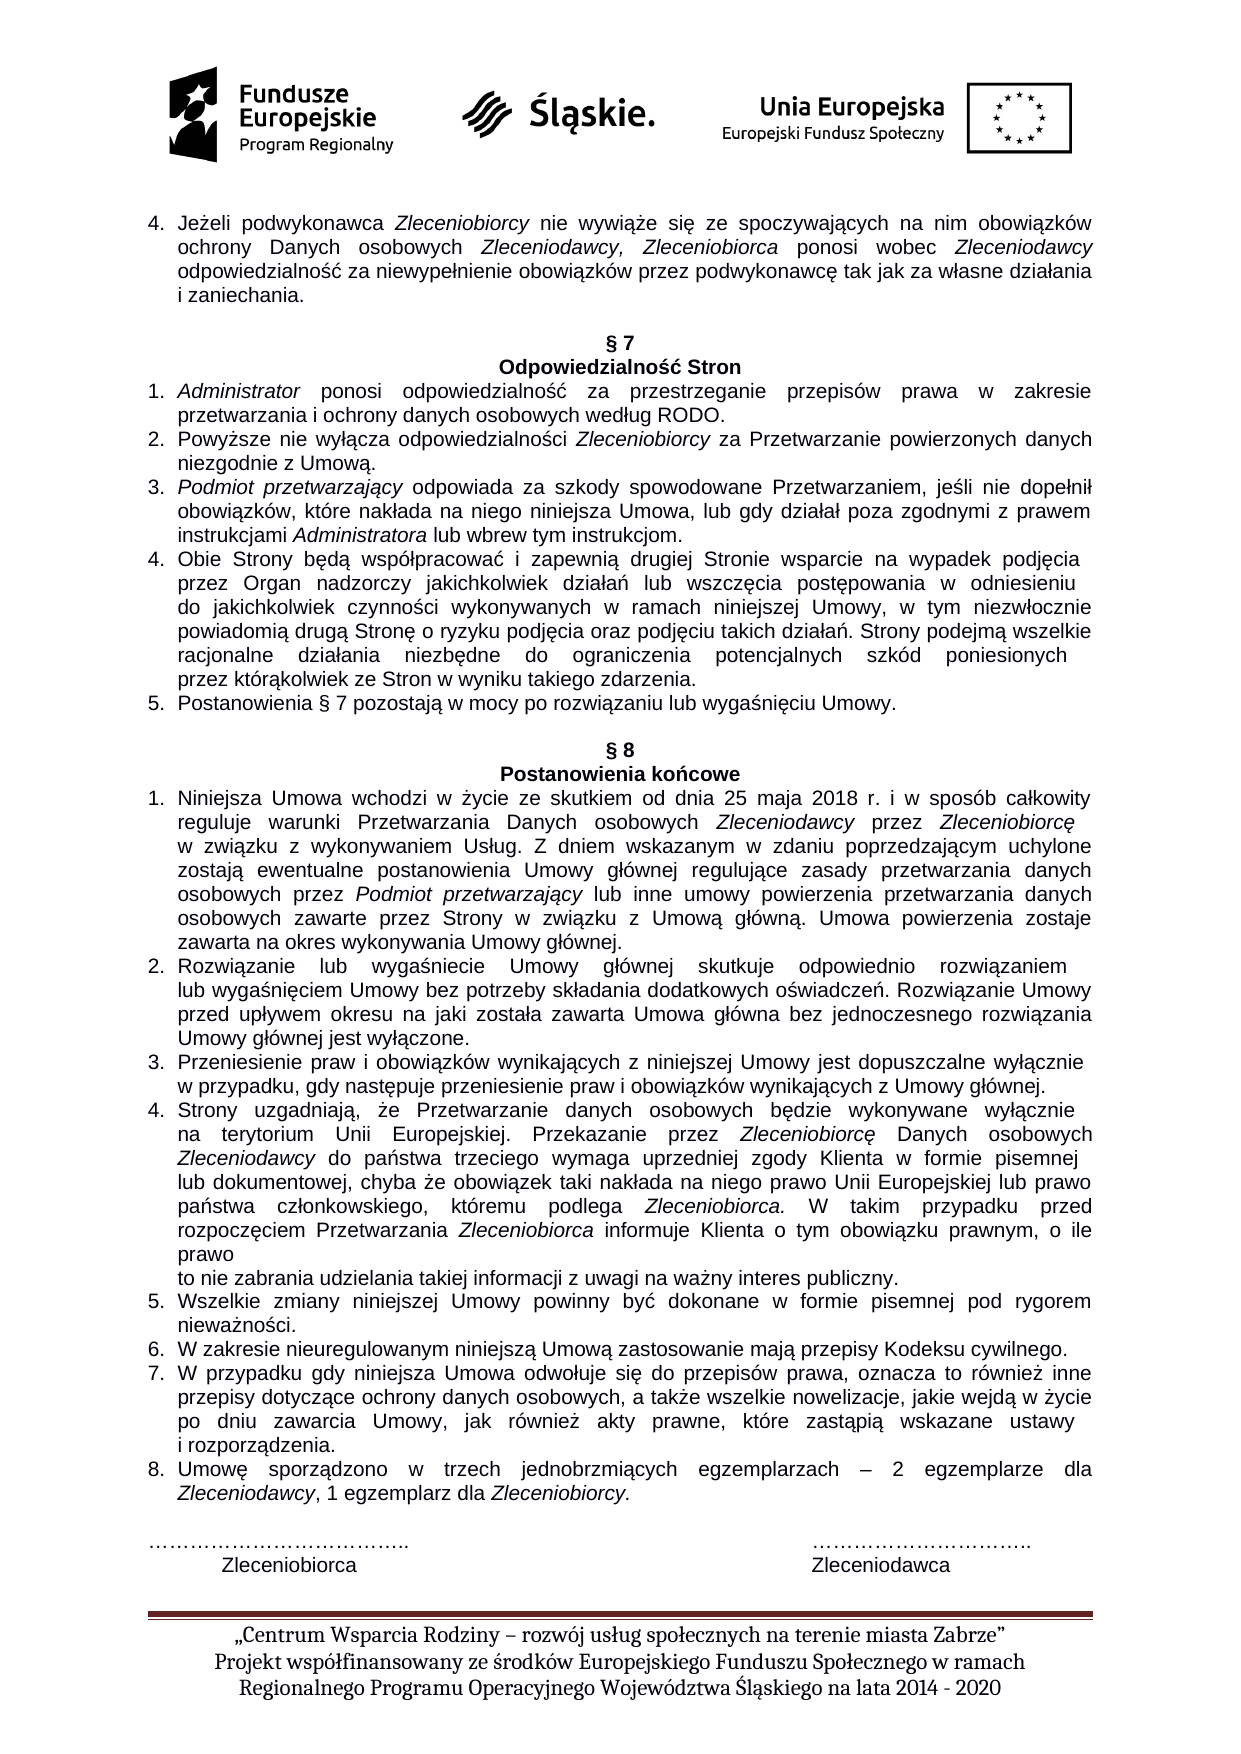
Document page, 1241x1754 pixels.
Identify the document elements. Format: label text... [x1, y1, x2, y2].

text § 7 [148, 331, 1093, 355]
list Niniejsza Umowa wchodzi w życie ze skutkiem od dnia 25 maja 2018 r. i w sposób całkowity reguluje warunki Przetwarzania Danych osobowych Zleceniodawcy przez Zleceniobiorcę w związku z wykonywaniem Usług. Z dniem wskazanym w zdaniu poprzedzającym uchylone zostają ewentualne postanowienia Umowy głównej regulujące zasady przetwarzania danych osobowych przez Podmiot przetwarzający lub inne umowy powierzenia przetwarzania danych osobowych zawarte przez Strony w związku z Umową główną. Umowa powierzenia zostaje zawarta na okres wykonywania Umowy głównej. [148, 786, 1093, 954]
list Strony uzgadniają, że Przetwarzanie danych osobowych będzie wykonywane wyłącznie na terytorium Unii Europejskiej. Przekazanie przez Zleceniobiorcę Danych osobowych Zleceniodawcy do państwa trzeciego wymaga uprzedniej zgody Klienta w formie pisemnej lub dokumentowej, chyba że obowiązek taki nakłada na niego prawo Unii Europejskiej lub prawo państwa członkowskiego, któremu podlega Zleceniobiorca. W takim przypadku przed rozpoczęciem Przetwarzania Zleceniobiorca informuje Klienta o tym obowiązku prawnym, o ile prawo to nie zabrania udzielania takiej informacji z uwagi na ważny interes publiczny. [148, 1098, 1093, 1289]
text Postanowienia końcowe [148, 762, 1093, 786]
list Powyższe nie wyłącza odpowiedzialności Zleceniobiorcy za Przetwarzanie powierzonych danych niezgodnie z Umową. [148, 427, 1093, 475]
list W zakresie nieuregulowanym niniejszą Umową zastosowanie mają przepisy Kodeksu cywilnego. [148, 1337, 1093, 1361]
list Przeniesienie praw i obowiązków wynikających z niniejszej Umowy jest dopuszczalne wyłącznie w przypadku, gdy następuje przeniesienie praw i obowiązków wynikających z Umowy głównej. [148, 1050, 1093, 1098]
text Odpowiedzialność Stron [148, 355, 1093, 379]
list Umowę sporządzono w trzech jednobrzmiących egzemplarzach – 2 egzemplarze dla Zleceniodawcy, 1 egzemplarz dla Zleceniobiorcy. [148, 1457, 1093, 1505]
text Zleceniobiorca Zleceniodawca [148, 1553, 1093, 1577]
list W przypadku gdy niniejsza Umowa odwołuje się do przepisów prawa, oznacza to również inne przepisy dotyczące ochrony danych osobowych, a także wszelkie nowelizacje, jakie wejdą w życie po dniu zawarcia Umowy, jak również akty prawne, które zastąpią wskazane ustawy i rozporządzenia. [148, 1361, 1093, 1457]
list Jeżeli podwykonawca Zleceniobiorcy nie wywiąże się ze spoczywających na nim obowiązków ochrony Danych osobowych Zleceniodawcy, Zleceniobiorca ponosi wobec Zleceniodawcy odpowiedzialność za niewypełnienie obowiązków przez podwykonawcę tak jak za własne działania i zaniechania. [148, 211, 1093, 307]
list Postanowienia § 7 pozostają w mocy po rozwiązaniu lub wygaśnięciu Umowy. [148, 690, 1093, 714]
picture [147, 44, 1094, 184]
text ……………………………….. ………………………….. [148, 1529, 1093, 1553]
list Administrator ponosi odpowiedzialność za przestrzeganie przepisów prawa w zakresie przetwarzania i ochrony danych osobowych według RODO. [148, 379, 1093, 427]
list Rozwiązanie lub wygaśniecie Umowy głównej skutkuje odpowiednio rozwiązaniem lub wygaśnięciem Umowy bez potrzeby składania dodatkowych oświadczeń. Rozwiązanie Umowy przed upływem okresu na jaki została zawarta Umowa główna bez jednoczesnego rozwiązania Umowy głównej jest wyłączone. [148, 954, 1093, 1050]
text § 8 [148, 738, 1093, 762]
list Obie Strony będą współpracować i zapewnią drugiej Stronie wsparcie na wypadek podjęcia przez Organ nadzorczy jakichkolwiek działań lub wszczęcia postępowania w odniesieniu do jakichkolwiek czynności wykonywanych w ramach niniejszej Umowy, w tym niezwłocznie powiadomią drugą Stronę o ryzyku podjęcia oraz podjęciu takich działań. Strony podejmą wszelkie racjonalne działania niezbędne do ograniczenia potencjalnych szkód poniesionych przez którąkolwiek ze Stron w wyniku takiego zdarzenia. [148, 547, 1093, 690]
list Wszelkie zmiany niniejszej Umowy powinny być dokonane w formie pisemnej pod rygorem nieważności. [148, 1289, 1093, 1337]
list Podmiot przetwarzający odpowiada za szkody spowodowane Przetwarzaniem, jeśli nie dopełnił obowiązków, które nakłada na niego niniejsza Umowa, lub gdy działał poza zgodnymi z prawem instrukcjami Administratora lub wbrew tym instrukcjom. [148, 475, 1093, 547]
